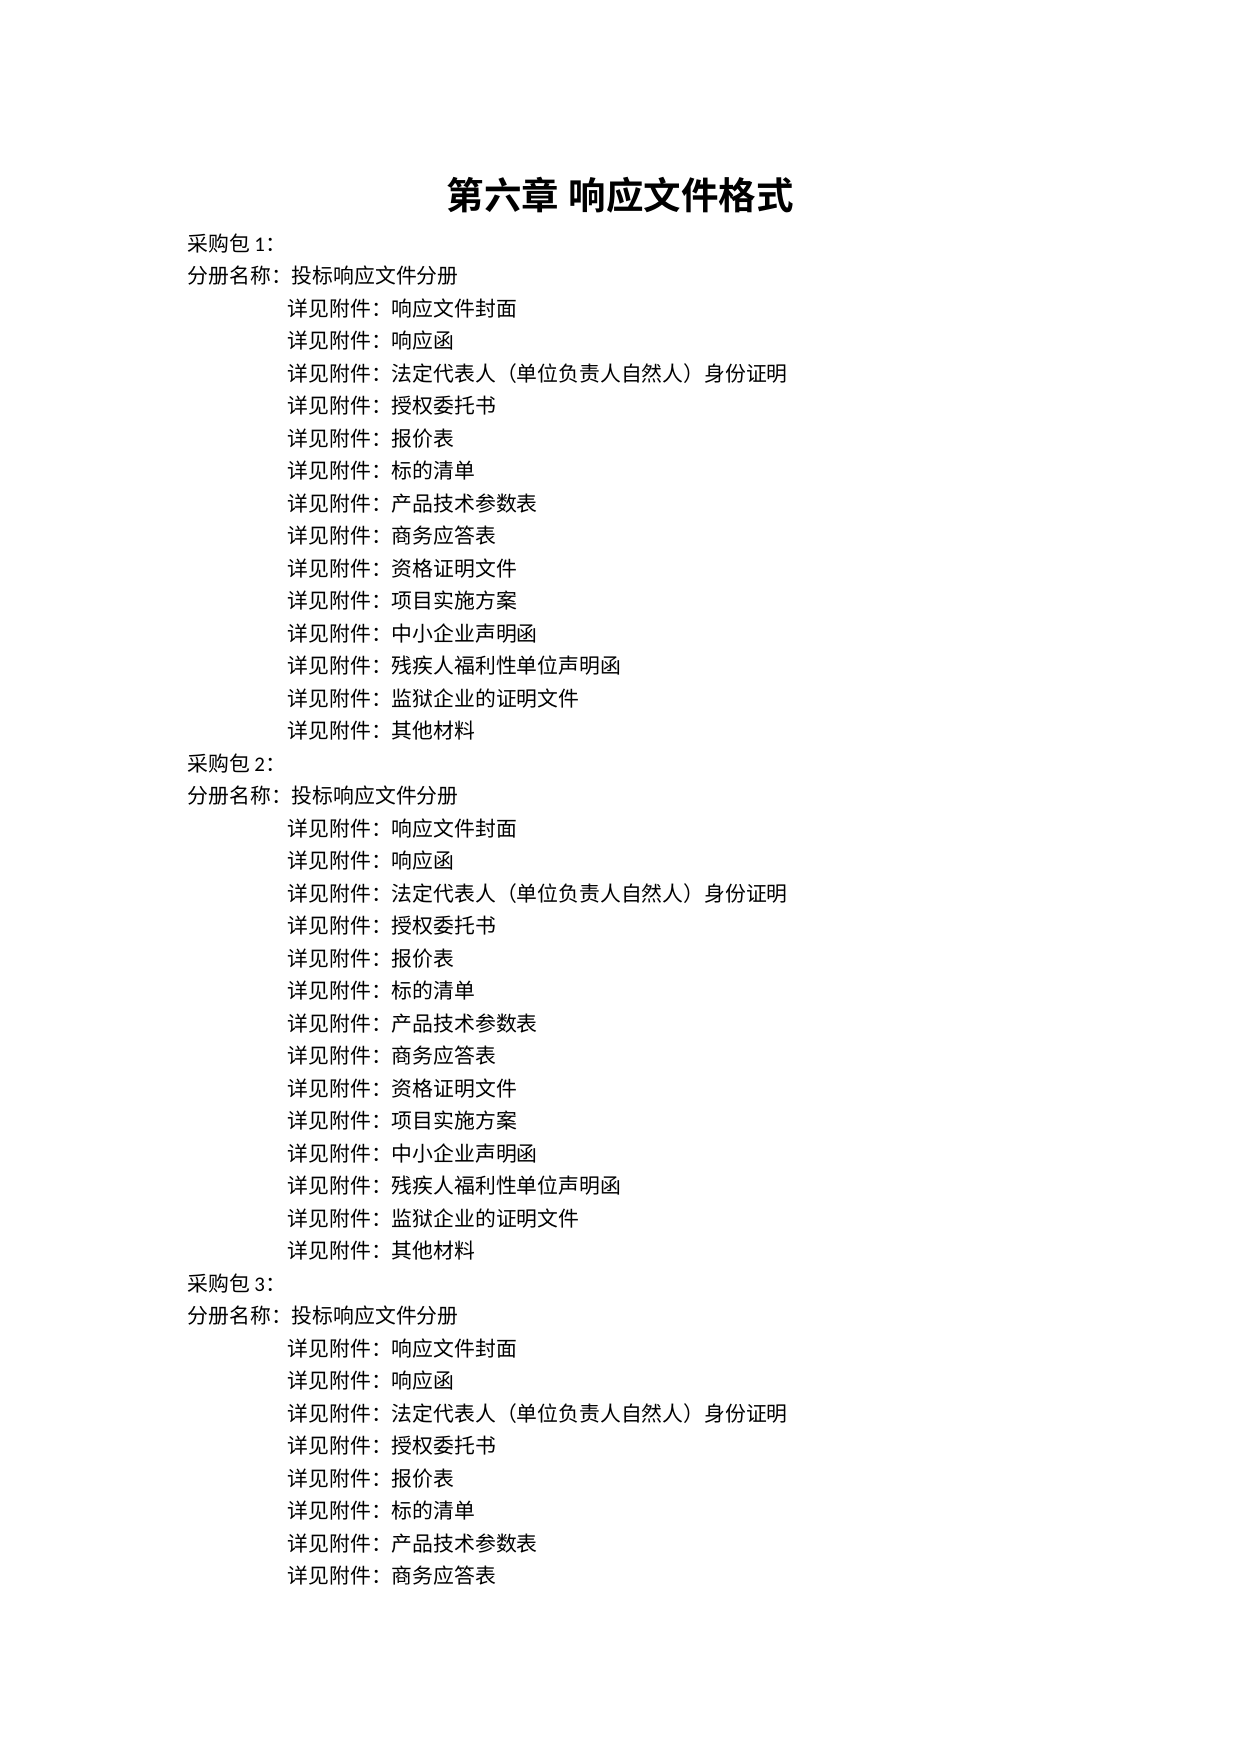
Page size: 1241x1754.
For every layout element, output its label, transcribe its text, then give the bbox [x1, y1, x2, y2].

text 详见附件：监狱企业的证明文件 [187, 1202, 1053, 1234]
text 详见附件：响应函 [187, 844, 1053, 877]
text 详见附件：残疾人福利性单位声明函 [187, 1169, 1053, 1202]
text 详见附件：法定代表人（单位负责人自然人）身份证明 [187, 357, 1053, 389]
text 详见附件：授权委托书 [187, 1429, 1053, 1462]
text 详见附件：资格证明文件 [187, 1072, 1053, 1104]
text 详见附件：项目实施方案 [187, 584, 1053, 617]
text 第六章 响应文件格式 [187, 162, 1053, 227]
text 详见附件：标的清单 [187, 974, 1053, 1007]
text 详见附件：中小企业声明函 [187, 1137, 1053, 1169]
text 采购包3： [187, 1267, 1053, 1299]
text 详见附件：项目实施方案 [187, 1104, 1053, 1137]
text 详见附件：商务应答表 [187, 1559, 1053, 1592]
text 详见附件：其他材料 [187, 1234, 1053, 1267]
text 详见附件：监狱企业的证明文件 [187, 682, 1053, 714]
text 采购包2： [187, 747, 1053, 779]
text 详见附件：产品技术参数表 [187, 1007, 1053, 1039]
text 详见附件：标的清单 [187, 454, 1053, 487]
text 详见附件：中小企业声明函 [187, 617, 1053, 649]
text 详见附件：产品技术参数表 [187, 1527, 1053, 1559]
text 详见附件：产品技术参数表 [187, 487, 1053, 519]
text 详见附件：标的清单 [187, 1494, 1053, 1527]
text 详见附件：响应文件封面 [187, 292, 1053, 324]
text 详见附件：报价表 [187, 942, 1053, 974]
text 分册名称：投标响应文件分册 [187, 259, 1053, 292]
text 详见附件：商务应答表 [187, 519, 1053, 552]
text 详见附件：法定代表人（单位负责人自然人）身份证明 [187, 877, 1053, 909]
text 详见附件：残疾人福利性单位声明函 [187, 649, 1053, 682]
text 详见附件：响应文件封面 [187, 812, 1053, 844]
text 详见附件：资格证明文件 [187, 552, 1053, 584]
text 详见附件：其他材料 [187, 714, 1053, 747]
text 详见附件：响应文件封面 [187, 1332, 1053, 1364]
text 详见附件：响应函 [187, 324, 1053, 357]
text 详见附件：商务应答表 [187, 1039, 1053, 1072]
text 详见附件：报价表 [187, 1462, 1053, 1494]
text 分册名称：投标响应文件分册 [187, 779, 1053, 812]
text 详见附件：响应函 [187, 1364, 1053, 1397]
text 详见附件：报价表 [187, 422, 1053, 454]
text 采购包1： [187, 227, 1053, 259]
text 详见附件：法定代表人（单位负责人自然人）身份证明 [187, 1397, 1053, 1429]
text 分册名称：投标响应文件分册 [187, 1299, 1053, 1332]
text 详见附件：授权委托书 [187, 389, 1053, 422]
text 详见附件：授权委托书 [187, 909, 1053, 942]
